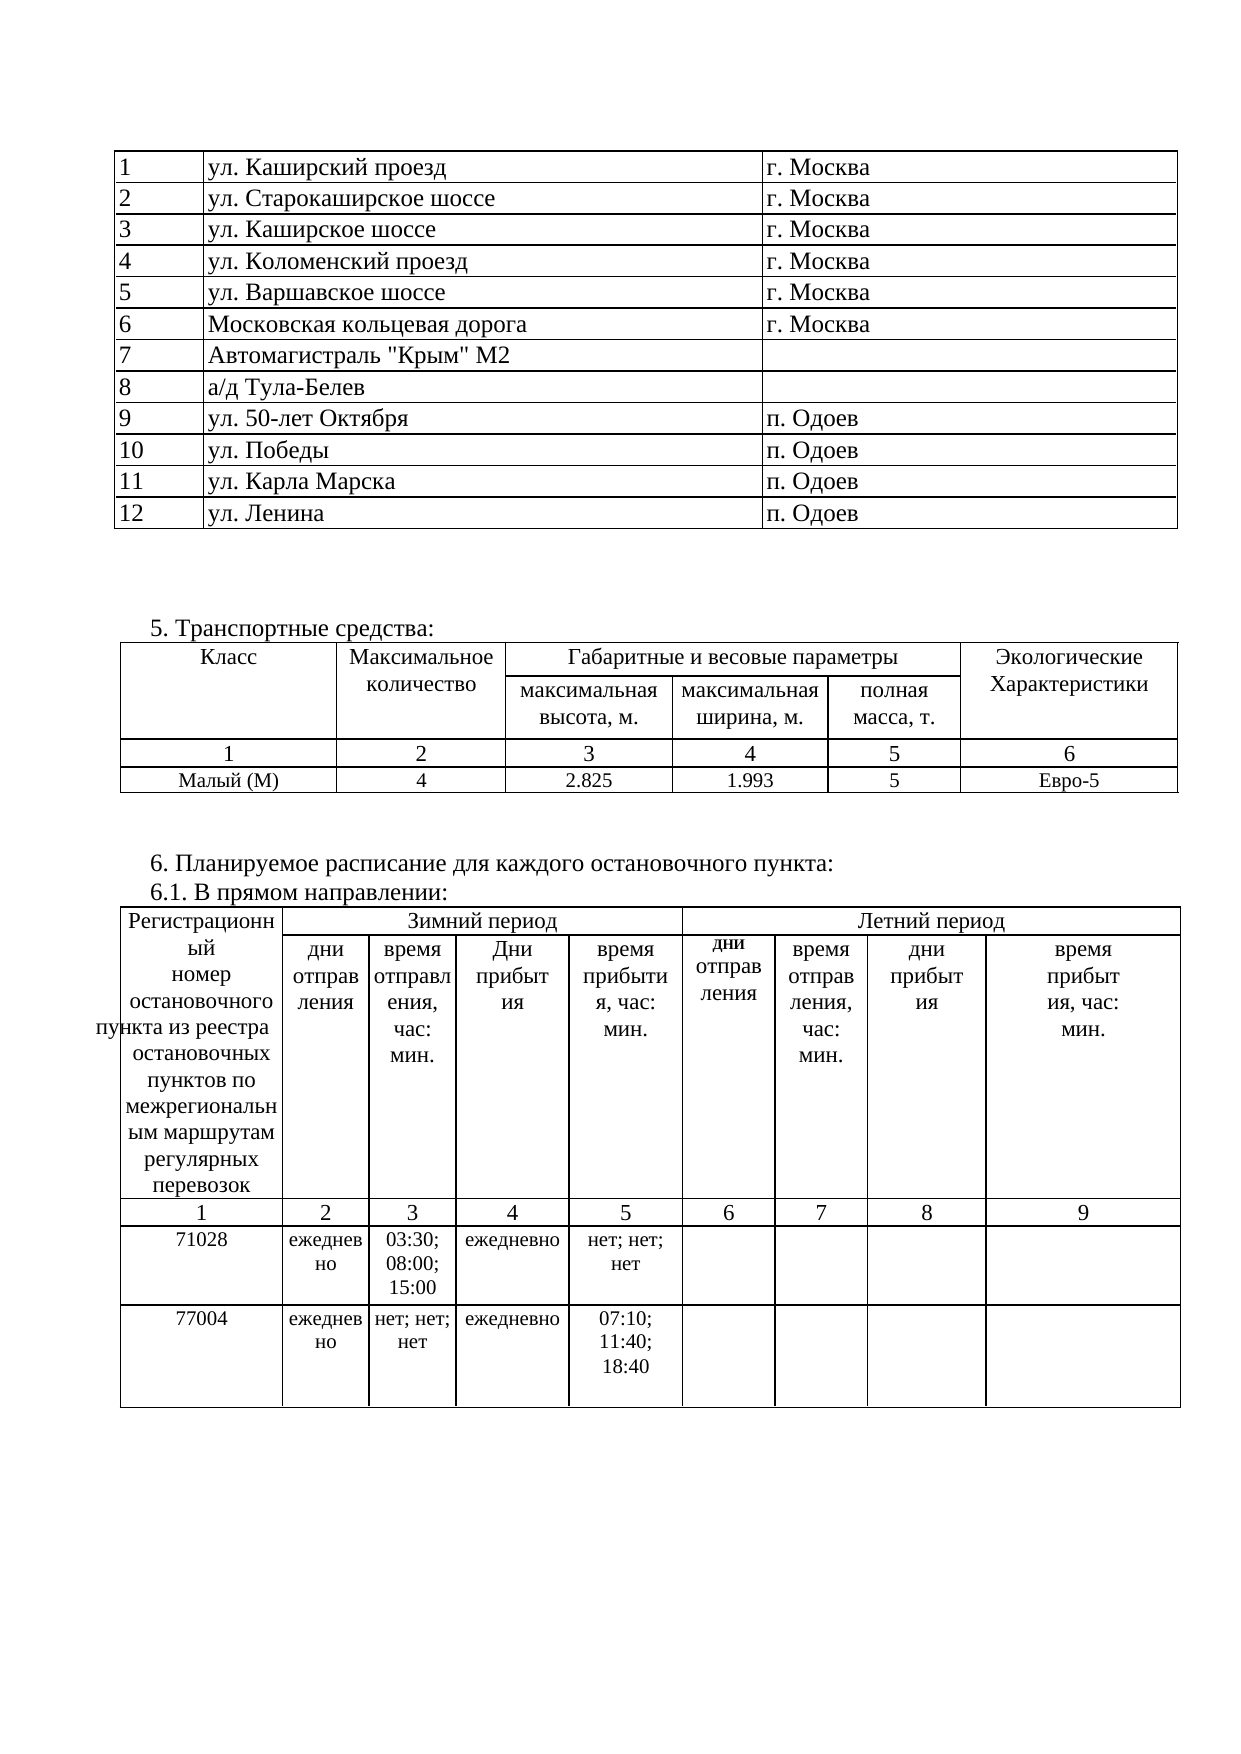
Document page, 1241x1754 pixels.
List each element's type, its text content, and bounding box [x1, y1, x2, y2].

table_cell 8 [868, 1199, 985, 1225]
table_cell 4 [337, 768, 505, 792]
table_header Летний период [683, 908, 1180, 934]
table_cell 2 [283, 1199, 368, 1225]
table_header Класс [121, 643, 336, 738]
table_cell [683, 1306, 774, 1406]
text 5. Транспортные средства: [150, 613, 1090, 642]
table_cell ул. 50-лет Октября [204, 403, 762, 433]
table_cell г. Москва [763, 276, 1177, 307]
table_cell максимальная ширина, м. [673, 677, 827, 738]
table_cell ежедневно [457, 1227, 568, 1304]
table_cell 1 [115, 152, 203, 181]
table_cell время прибыти я, час: мин. [570, 936, 682, 1197]
table_cell п. Одоев [763, 465, 1177, 496]
table_cell ул. Варшавское шоссе [204, 277, 762, 307]
table_header Зимний период [283, 908, 682, 934]
table_cell 4 [115, 245, 203, 276]
table_cell 8 [115, 371, 203, 402]
table_cell Малый (М) [121, 768, 336, 792]
table_cell г. Москва [763, 181, 1177, 213]
table_cell г. Москва [763, 307, 1177, 339]
table_cell ул. Ленина [204, 498, 762, 527]
table_cell 2 [115, 183, 203, 213]
table_cell 07:10; 11:40; 18:40 [570, 1306, 682, 1406]
table_cell 2 [337, 740, 505, 766]
text 6. Планируемое расписание для каждого остановочного пункта: [150, 848, 1090, 877]
table_cell ежедневно [283, 1306, 368, 1406]
table_cell 71028 [121, 1227, 282, 1304]
table_cell время отправ ления, час: мин. [776, 936, 867, 1197]
table_cell 5 [115, 277, 203, 307]
table_cell [868, 1227, 985, 1304]
text 6.1. В прямом направлении: [150, 877, 1090, 906]
table_cell [987, 1227, 1180, 1304]
table_cell 7 [115, 340, 203, 370]
table_cell 6 [115, 308, 203, 339]
table_cell ежедневно [283, 1227, 368, 1304]
table_cell ежедневно [457, 1306, 568, 1406]
table_cell 5 [829, 768, 960, 792]
table_cell [987, 1306, 1180, 1406]
table_cell Московская кольцевая дорога [204, 309, 762, 339]
table_cell 9 [987, 1199, 1180, 1225]
table_cell п. Одоев [763, 402, 1177, 433]
table_cell 10 [115, 434, 203, 464]
table_cell п. Одоев [763, 433, 1177, 464]
table_cell 1 [121, 1199, 282, 1225]
table_cell [683, 1227, 774, 1304]
table_cell 11 [115, 466, 203, 496]
table_header Экологические Характеристики [961, 643, 1177, 738]
table_header Габаритные и весовые параметры [506, 643, 960, 675]
table_cell 1 [121, 740, 336, 766]
table_cell 5 [829, 740, 960, 766]
table_header Регистрационный номер остановочного пункта из реестра остановочных пунктов по межрегиональным маршрутам регулярных перевозок [121, 908, 282, 1197]
table_cell [763, 370, 1177, 402]
table_cell 6 [683, 1199, 774, 1225]
table_cell 4 [673, 740, 827, 766]
table_cell 12 [115, 497, 203, 527]
table_cell полная масса, т. [829, 677, 960, 738]
table_cell 9 [115, 403, 203, 433]
table_cell [776, 1306, 867, 1406]
table_cell ДНИ отправ ления [683, 936, 774, 1197]
table_cell Дни прибыт ия [457, 936, 568, 1197]
table_cell г. Москва [763, 152, 1177, 181]
table_cell 5 [570, 1199, 682, 1225]
table_cell ул. Каширский проезд [204, 152, 762, 181]
table_cell г. Москва [763, 213, 1177, 244]
table_cell 3 [370, 1199, 455, 1225]
table_cell время отправл ения, час: мин. [370, 936, 455, 1197]
table_cell Евро-5 [961, 768, 1177, 792]
table_cell 77004 [121, 1306, 282, 1406]
table_cell ул. Каширское шоссе [204, 215, 762, 244]
table_cell ул. Старокаширское шоссе [204, 183, 762, 213]
table_cell 2.825 [506, 768, 672, 792]
table_cell Автомагистраль "Крым" М2 [204, 340, 762, 370]
table_cell время прибыт ия, час: мин. [987, 936, 1180, 1197]
table_cell 4 [457, 1199, 568, 1225]
table_cell 3 [115, 214, 203, 244]
table_cell 7 [776, 1199, 867, 1225]
table_cell [776, 1227, 867, 1304]
table_cell максимальная высота, м. [506, 677, 672, 738]
table_cell п. Одоев [763, 496, 1177, 527]
table_cell [868, 1306, 985, 1406]
table_cell нет; нет; нет [370, 1306, 455, 1406]
table_cell [763, 339, 1177, 370]
table_cell ул. Победы [204, 435, 762, 464]
table_cell 3 [506, 740, 672, 766]
table_cell 03:30; 08:00; 15:00 [370, 1227, 455, 1304]
table_cell нет; нет; нет [570, 1227, 682, 1304]
table_header Максимальное количество [337, 643, 505, 738]
table_cell ул. Коломенский проезд [204, 246, 762, 276]
table_cell дни прибыт ия [868, 936, 985, 1197]
table_cell а/д Тула-Белев [204, 372, 762, 402]
table_cell г. Москва [763, 244, 1177, 276]
table_cell дни отправ ления [283, 936, 368, 1197]
table_cell 1.993 [673, 768, 827, 792]
table_cell 6 [961, 740, 1177, 766]
table_cell ул. Карла Марска [204, 466, 762, 496]
